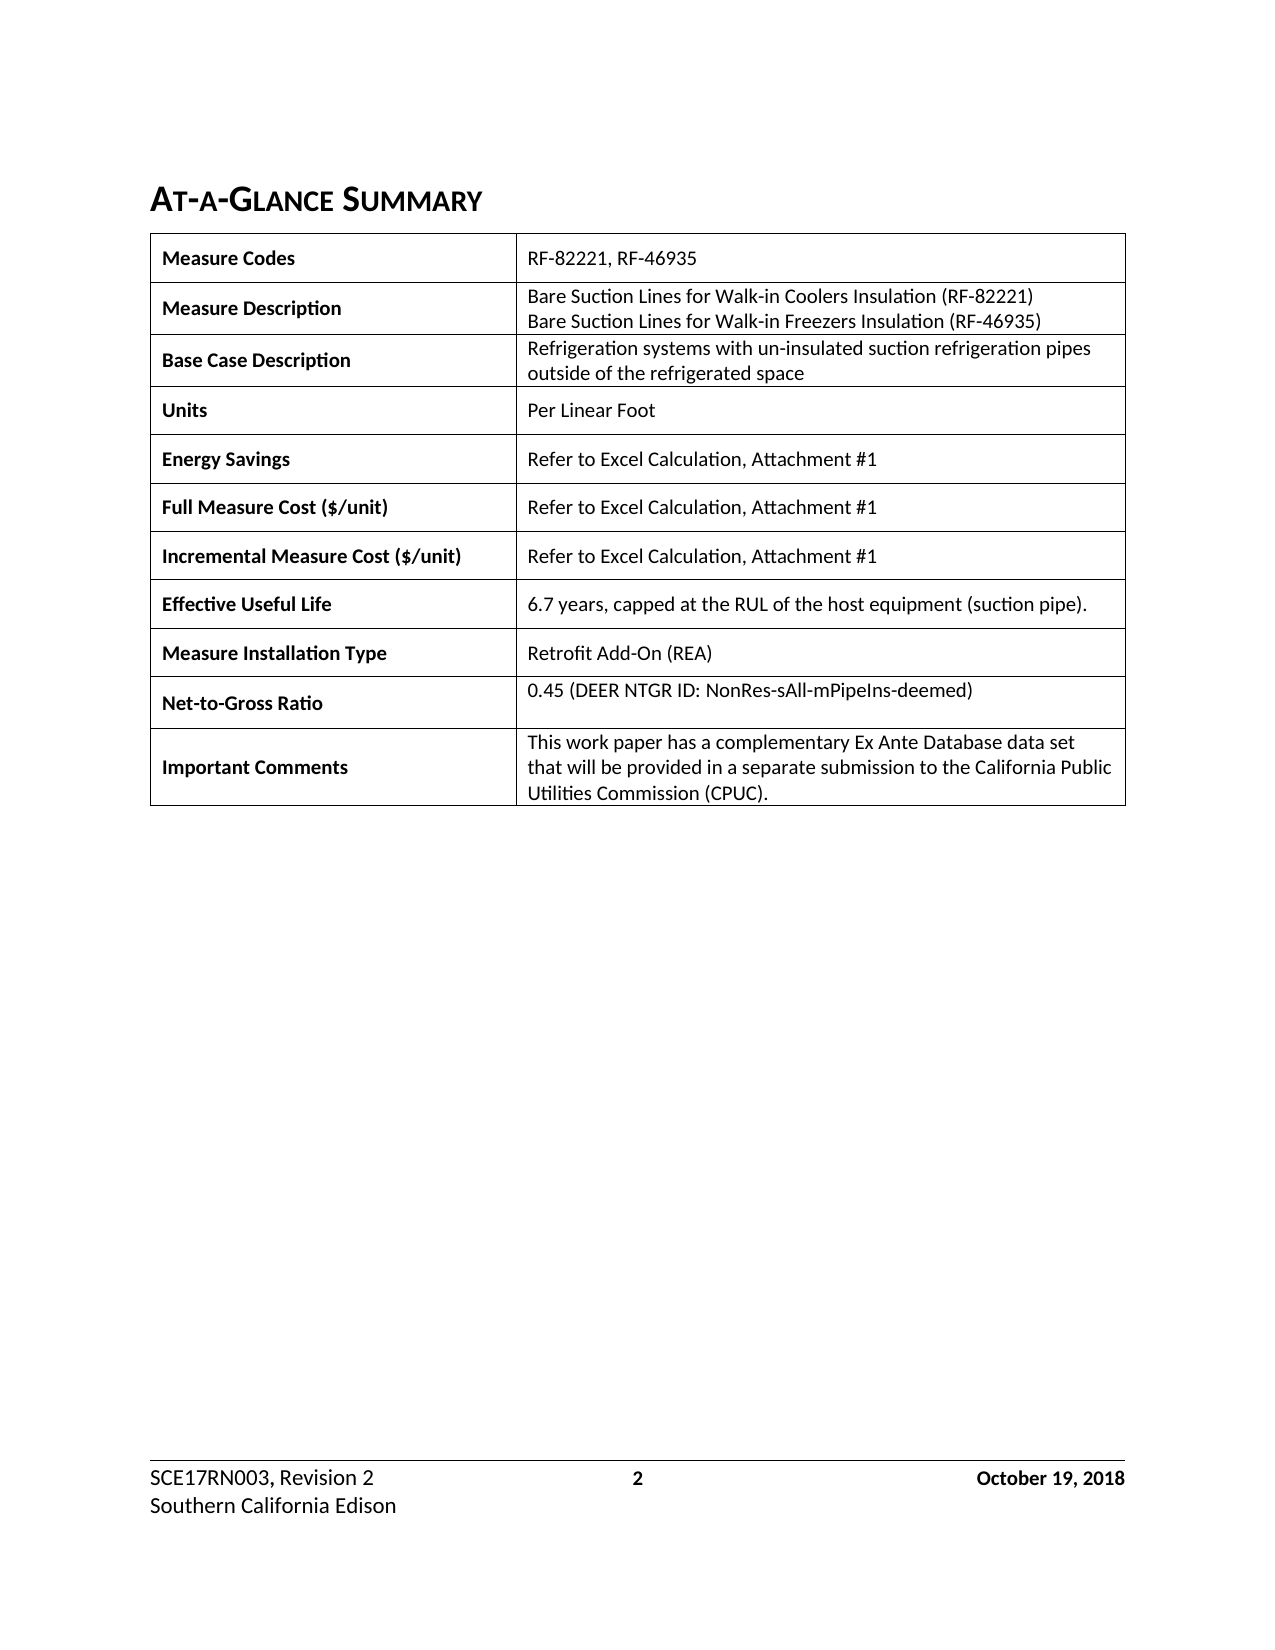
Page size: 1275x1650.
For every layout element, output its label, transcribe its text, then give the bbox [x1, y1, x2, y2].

table_cell Per Linear Foot [517, 387, 1125, 434]
table_cell Bare Suction Lines for Walk-in Coolers Insulation (RF-82221) Bare Suction Lines for Walk-in Freezers Insulation (RF-46935) [517, 283, 1125, 334]
table_cell Important Comments [151, 729, 516, 805]
table_header RF-82221, RF-46935 [517, 234, 1125, 282]
table_cell Base Case Description [151, 335, 516, 386]
table_cell This work paper has a complementary Ex Ante Database data set that will be provided in a separate submission to the California Public Utilities Commission (CPUC). [517, 729, 1125, 805]
table_cell Measure Description [151, 283, 516, 334]
table_cell Refer to Excel Calculation, Attachment #1 [517, 532, 1125, 579]
table_cell Units [151, 387, 516, 434]
table_header Measure Codes [151, 234, 516, 282]
subtitle At-a-Glance Summary [150, 175, 1125, 221]
table_cell Energy Savings [151, 435, 516, 482]
table_cell Retrofit Add-On (REA) [517, 629, 1125, 676]
table_cell Net-to-Gross Ratio [151, 677, 516, 728]
table_cell Full Measure Cost ($/unit) [151, 484, 516, 531]
table_cell Refer to Excel Calculation, Attachment #1 [517, 484, 1125, 531]
table_cell 6.7 years, capped at the RUL of the host equipment (suction pipe). [517, 580, 1125, 628]
table_cell Refrigeration systems with un-insulated suction refrigeration pipes outside of the refrigerated space [517, 335, 1125, 386]
table_cell Effective Useful Life [151, 580, 516, 628]
table_cell Refer to Excel Calculation, Attachment #1 [517, 435, 1125, 482]
table_cell Incremental Measure Cost ($/unit) [151, 532, 516, 579]
table_cell 0.45 (DEER NTGR ID: NonRes-sAll-mPipeIns-deemed) [517, 677, 1125, 728]
table_cell Measure Installation Type [151, 629, 516, 676]
